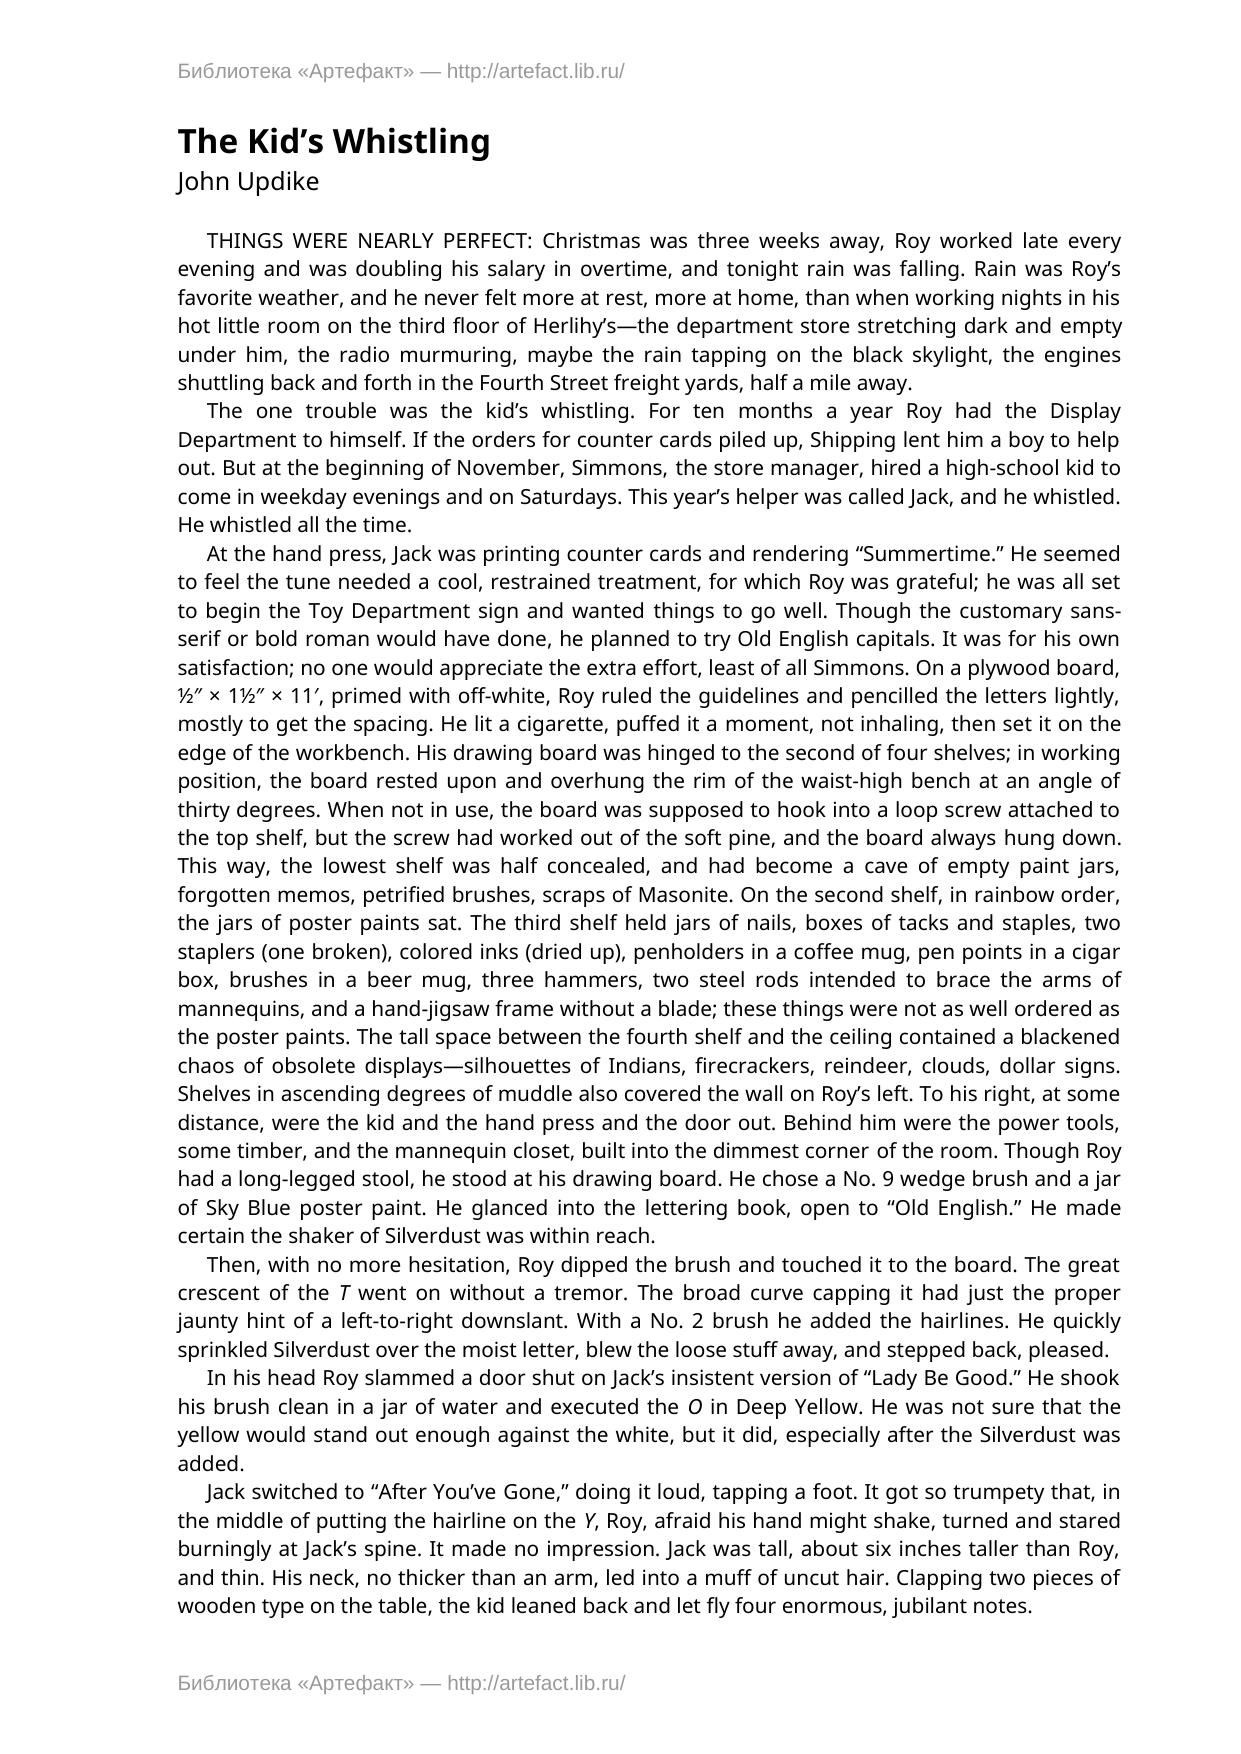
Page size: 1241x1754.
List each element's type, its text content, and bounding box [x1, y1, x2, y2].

subtitle The Kid’s Whistling [177, 118, 1122, 163]
text Jack switched to “After You’ve Gone,” doing it loud, tapping a foot. It got so trumpety that, in the middle of putting the hairline on the Y, Roy, afraid his hand might shake, turned and stared burningly at Jack’s spine. It made no impression. Jack was tall, about six inches taller than Roy, and thin. His neck, no thicker than an arm, led into a muff of uncut hair. Clapping two pieces of wooden type on the table, the kid leaned back and let fly four enormous, jubilant notes. [177, 1477, 1122, 1619]
text Then, with no more hesitation, Roy dipped the brush and touched it to the board. The great crescent of the T went on without a tremor. The broad curve capping it had just the proper jaunty hint of a left-to-right downslant. With a No. 2 brush he added the hairlines. He quickly sprinkled Silverdust over the moist letter, blew the loose stuff away, and stepped back, pleased. [177, 1250, 1122, 1363]
text THINGS WERE NEARLY PERFECT: Christmas was three weeks away, Roy worked late every evening and was doubling his salary in overtime, and tonight rain was falling. Rain was Roy’s favorite weather, and he never felt more at rest, more at home, than when working nights in his hot little room on the third floor of Herlihy’s—the department store stretching dark and empty under him, the radio murmuring, maybe the rain tapping on the black skylight, the engines shuttling back and forth in the Fourth Street freight yards, half a mile away. [177, 226, 1122, 397]
text The one trouble was the kid’s whistling. For ten months a year Roy had the Display Department to himself. If the orders for counter cards piled up, Shipping lent him a boy to help out. But at the beginning of November, Simmons, the store manager, hired a high-school kid to come in weekday evenings and on Saturdays. This year’s helper was called Jack, and he whistled. He whistled all the time. [177, 397, 1122, 539]
text In his head Roy slammed a door shut on Jack’s insistent version of “Lady Be Good.” He shook his brush clean in a jar of water and executed the O in Deep Yellow. He was not sure that the yellow would stand out enough against the white, but it did, especially after the Silverdust was added. [177, 1363, 1122, 1477]
text At the hand press, Jack was printing counter cards and rendering “Summertime.” He seemed to feel the tune needed a cool, restrained treatment, for which Roy was grateful; he was all set to begin the Toy Department sign and wanted things to go well. Though the customary sans-serif or bold roman would have done, he planned to try Old English capitals. It was for his own satisfaction; no one would appreciate the extra effort, least of all Simmons. On a plywood board, ½″ × 1½″ × 11′, primed with off-white, Roy ruled the guidelines and pencilled the letters lightly, mostly to get the spacing. He lit a cigarette, puffed it a moment, not inhaling, then set it on the edge of the workbench. His drawing board was hinged to the second of four shelves; in working position, the board rested upon and overhung the rim of the waist-high bench at an angle of thirty degrees. When not in use, the board was supposed to hook into a loop screw attached to the top shelf, but the screw had worked out of the soft pine, and the board always hung down. This way, the lowest shelf was half concealed, and had become a cave of empty paint jars, forgotten memos, petrified brushes, scraps of Masonite. On the second shelf, in rainbow order, the jars of poster paints sat. The third shelf held jars of nails, boxes of tacks and staples, two staplers (one broken), colored inks (dried up), penholders in a coffee mug, pen points in a cigar box, brushes in a beer mug, three hammers, two steel rods intended to brace the arms of mannequins, and a hand-jigsaw frame without a blade; these things were not as well ordered as the poster paints. The tall space between the fourth shelf and the ceiling contained a blackened chaos of obsolete displays—silhouettes of Indians, firecrackers, reindeer, clouds, dollar signs. Shelves in ascending degrees of muddle also covered the wall on Roy’s left. To his right, at some distance, were the kid and the hand press and the door out. Behind him were the power tools, some timber, and the mannequin closet, built into the dimmest corner of the room. Though Roy had a long-legged stool, he stood at his drawing board. He chose a No. 9 wedge brush and a jar of Sky Blue poster paint. He glanced into the lettering book, open to “Old English.” He made certain the shaker of Silverdust was within reach. [177, 539, 1122, 1250]
subtitle John Updike [177, 163, 1122, 198]
